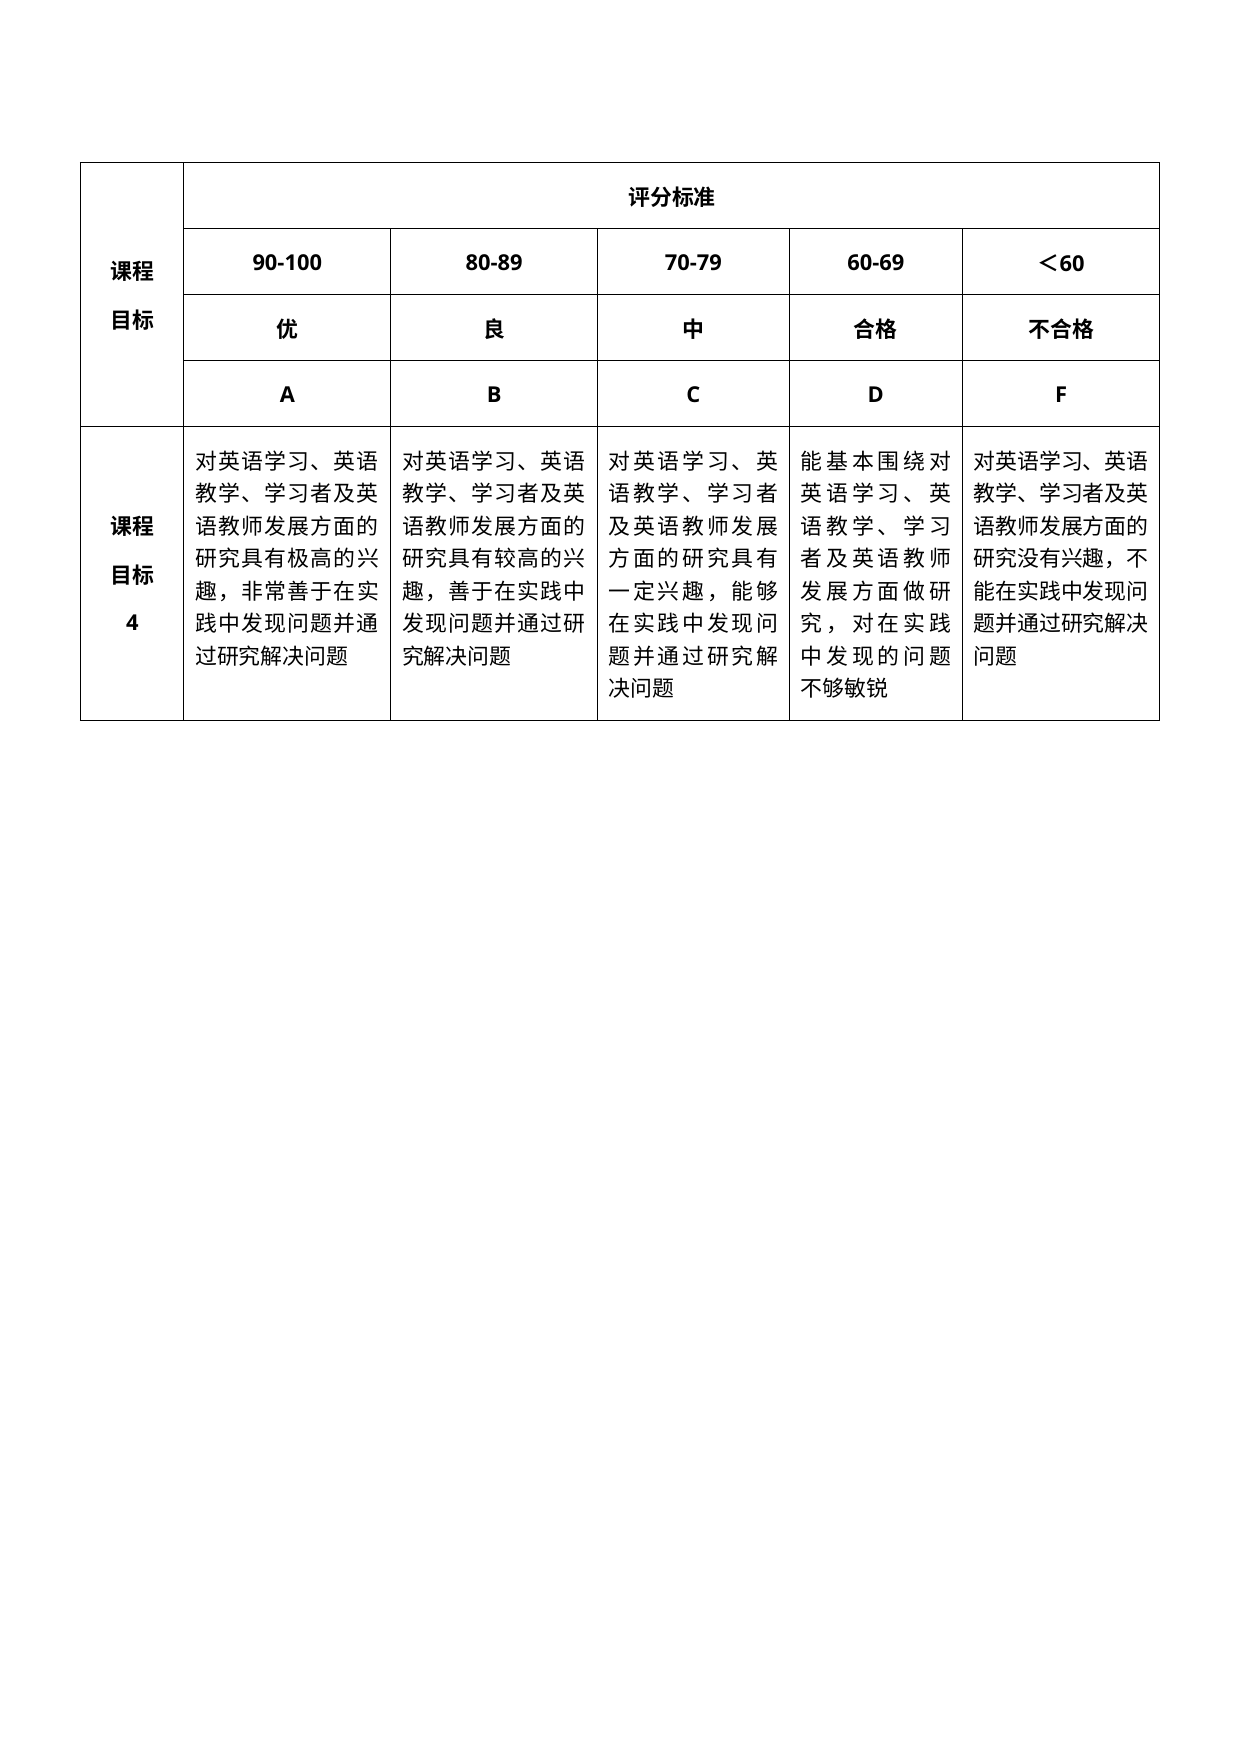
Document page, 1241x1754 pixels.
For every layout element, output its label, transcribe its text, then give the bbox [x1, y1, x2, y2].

table_cell 对英语学习、英语教学、学习者及英语教师发展方面的研究具有较高的兴趣，善于在实践中发现问题并通过研究解决问题 [391, 427, 597, 720]
table_cell 良 [391, 295, 597, 360]
table_cell D [790, 361, 962, 426]
table_cell C [598, 361, 789, 426]
table_cell 能基本围绕对英语学习、英语教学、学习者及英语教师发展方面做研究，对在实践中发现的问题不够敏锐 [790, 427, 962, 720]
table_cell 优 [184, 295, 390, 360]
table_header 评分标准 [184, 163, 1159, 228]
table_header 课程 目标 [81, 163, 183, 426]
table_cell 中 [598, 295, 789, 360]
table_cell 70-79 [598, 229, 789, 294]
table_cell 对英语学习、英语教学、学习者及英语教师发展方面的研究没有兴趣，不能在实践中发现问题并通过研究解决问题 [963, 427, 1159, 720]
table_cell A [184, 361, 390, 426]
table_cell F [963, 361, 1159, 426]
table_cell 60-69 [790, 229, 962, 294]
table_cell ＜60 [963, 229, 1159, 294]
table_cell 对英语学习、英语教学、学习者及英语教师发展方面的研究具有一定兴趣，能够在实践中发现问题并通过研究解决问题 [598, 427, 789, 720]
table_cell 对英语学习、英语教学、学习者及英语教师发展方面的研究具有极高的兴趣，非常善于在实践中发现问题并通过研究解决问题 [184, 427, 390, 720]
table_cell 课程 目标 4 [81, 427, 183, 720]
table_cell B [391, 361, 597, 426]
table_cell 不合格 [963, 295, 1159, 360]
table_cell 80-89 [391, 229, 597, 294]
table_cell 90-100 [184, 229, 390, 294]
table_cell 合格 [790, 295, 962, 360]
